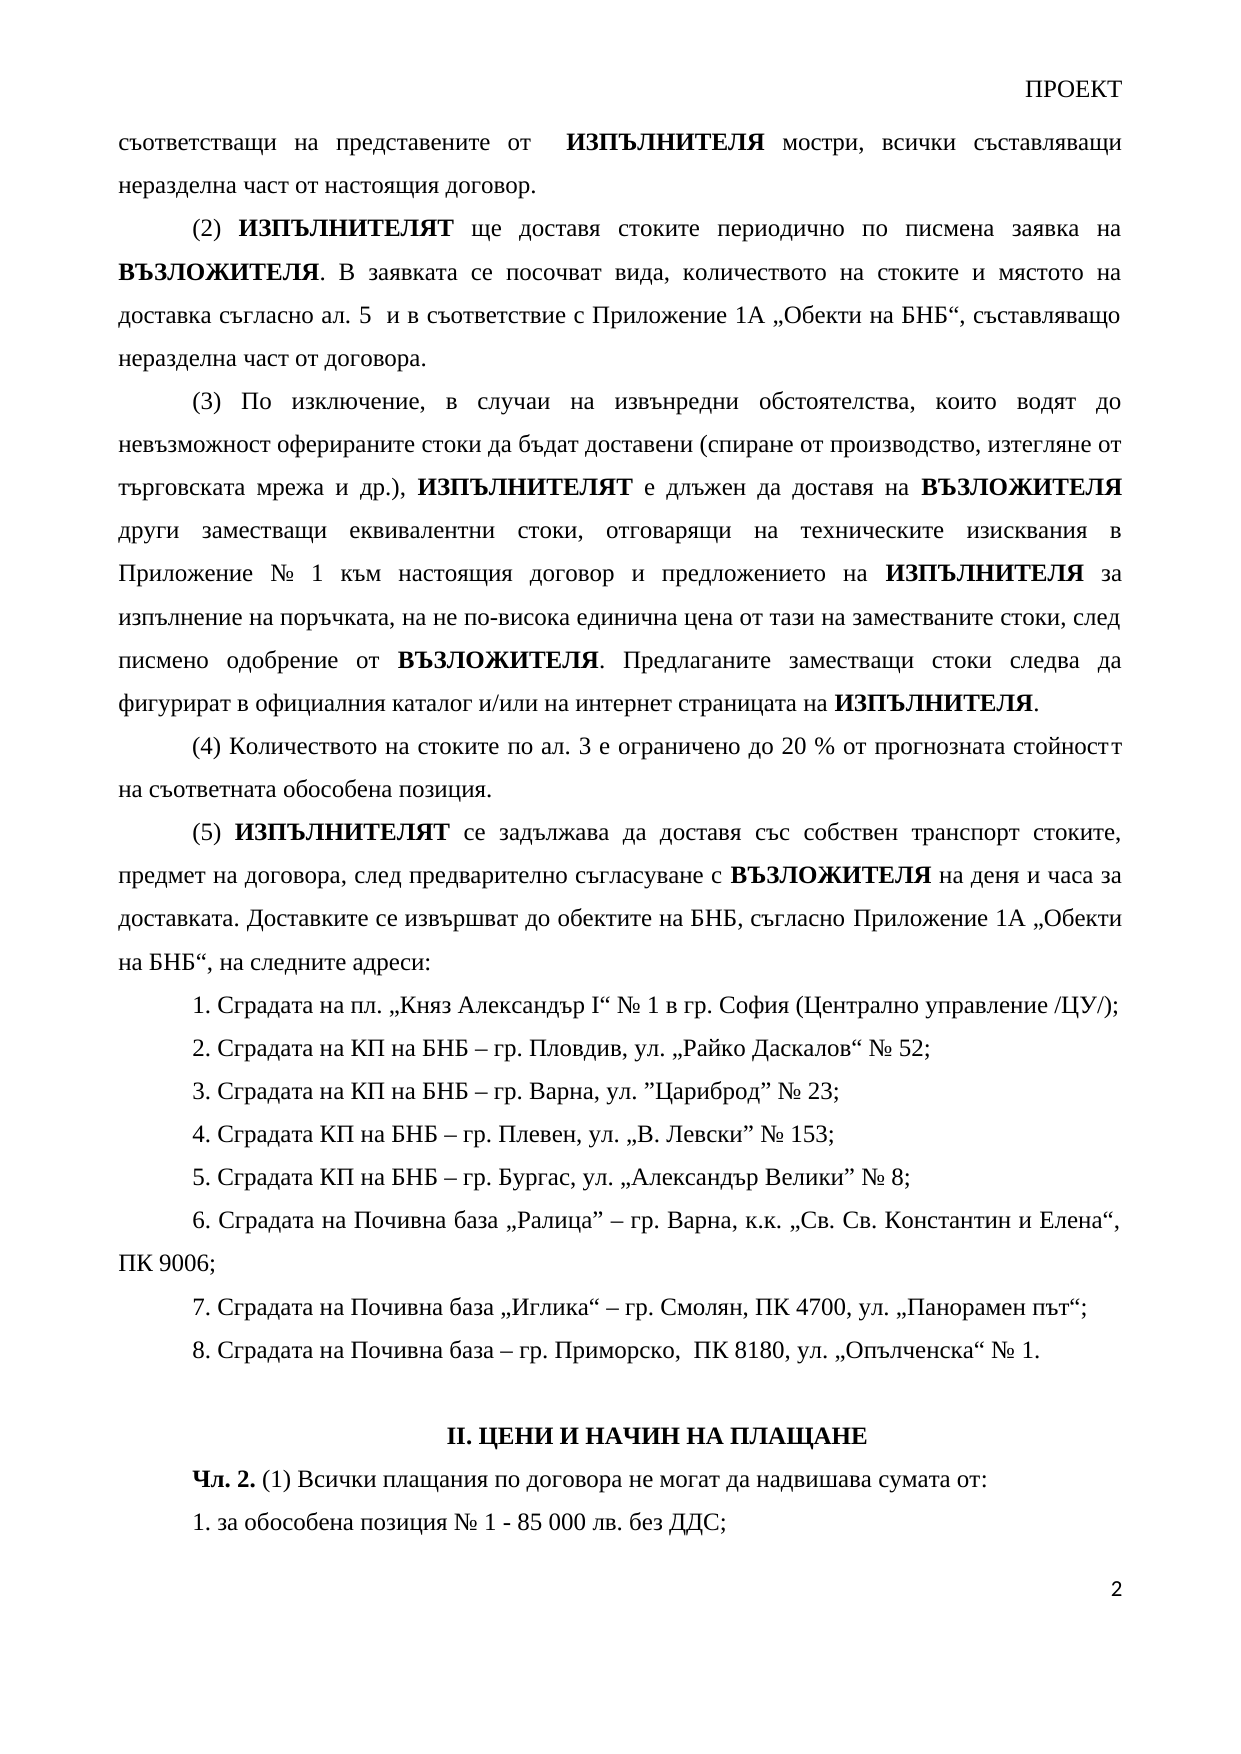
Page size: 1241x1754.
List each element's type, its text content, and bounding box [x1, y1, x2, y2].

text 2. Сградата на КП на БНБ – гр. Пловдив, ул. „Райко Даскалов“ № 52; [118, 1033, 1122, 1062]
text II. ЦЕНИ И НАЧИН НА ПЛАЩАНЕ [118, 1421, 1122, 1450]
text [118, 127, 1122, 199]
text Чл. 2. (1) Всички плащания по договора не могат да надвишава сумата от: [118, 1464, 1122, 1493]
text (4) Количеството на стоките по ал. 3 е ограничено до 20 % от прогнозната стойностт на съответната обособена позиция. [118, 731, 1122, 803]
text 1. Сградата на пл. „Княз Александър I“ № 1 в гр. София (Централно управление /ЦУ/); [118, 990, 1122, 1018]
text (5) ИЗПЪЛНИТЕЛЯТ се задължава да доставя със собствен транспорт стоките, предмет на договора, след предварително съгласуване с ВЪЗЛОЖИТЕЛЯ на деня и часа за доставката. Доставките се извършват до обектите на БНБ, съгласно Приложение 1А „Обекти на БНБ“, на следните адреси: [118, 817, 1122, 975]
text 4. Сградата КП на БНБ – гр. Плевен, ул. „В. Левски” № 153; [118, 1119, 1122, 1148]
text 8. Сградата на Почивна база – гр. Приморско, ПК 8180, ул. „Опълченска“ № 1. [118, 1335, 1122, 1363]
text 5. Сградата КП на БНБ – гр. Бургас, ул. „Александър Велики” № 8; [118, 1162, 1122, 1191]
text 3. Сградата на КП на БНБ – гр. Варна, ул. ”Цариброд” № 23; [118, 1076, 1122, 1105]
text (2) ИЗПЪЛНИТЕЛЯТ ще доставя стоките периодично по писмена заявка на ВЪЗЛОЖИТЕЛЯ. В заявката се посочват вида, количеството на стоките и мястото на доставка съгласно ал. 5 и в съответствие с Приложение 1А „Обекти на БНБ“, съставляващо неразделна част от договора. [118, 213, 1122, 372]
text 7. Сградата на Почивна база „Иглика“ – гр. Смолян, ПК 4700, ул. „Панорамен път“; [118, 1292, 1122, 1320]
text (3) По изключение, в случаи на извънредни обстоятелства, които водят до невъзможност оферираните стоки да бъдат доставени (спиране от производство, изтегляне от търговската мрежа и др.), ИЗПЪЛНИТЕЛЯТ е длъжен да доставя на ВЪЗЛОЖИТЕЛЯ други заместващи еквивалентни стоки, отговарящи на техническите изисквания в Приложение № 1 към настоящия договор и предложението на ИЗПЪЛНИТЕЛЯ за изпълнение на поръчката, на не по-висока единична цена от тази на заместваните стоки, след писмено одобрение от ВЪЗЛОЖИТЕЛЯ. Предлаганите заместващи стоки следва да фигурират в официалния каталог и/или на интернет страницата на ИЗПЪЛНИТЕЛЯ. [118, 386, 1122, 717]
text 6. Сградата на Почивна база „Ралица” – гр. Варна, к.к. „Св. Св. Константин и Елена“, ПК 9006; [118, 1205, 1122, 1277]
text 1. за обособена позиция № 1 - 85 000 лв. без ДДС; [192, 1507, 1122, 1536]
